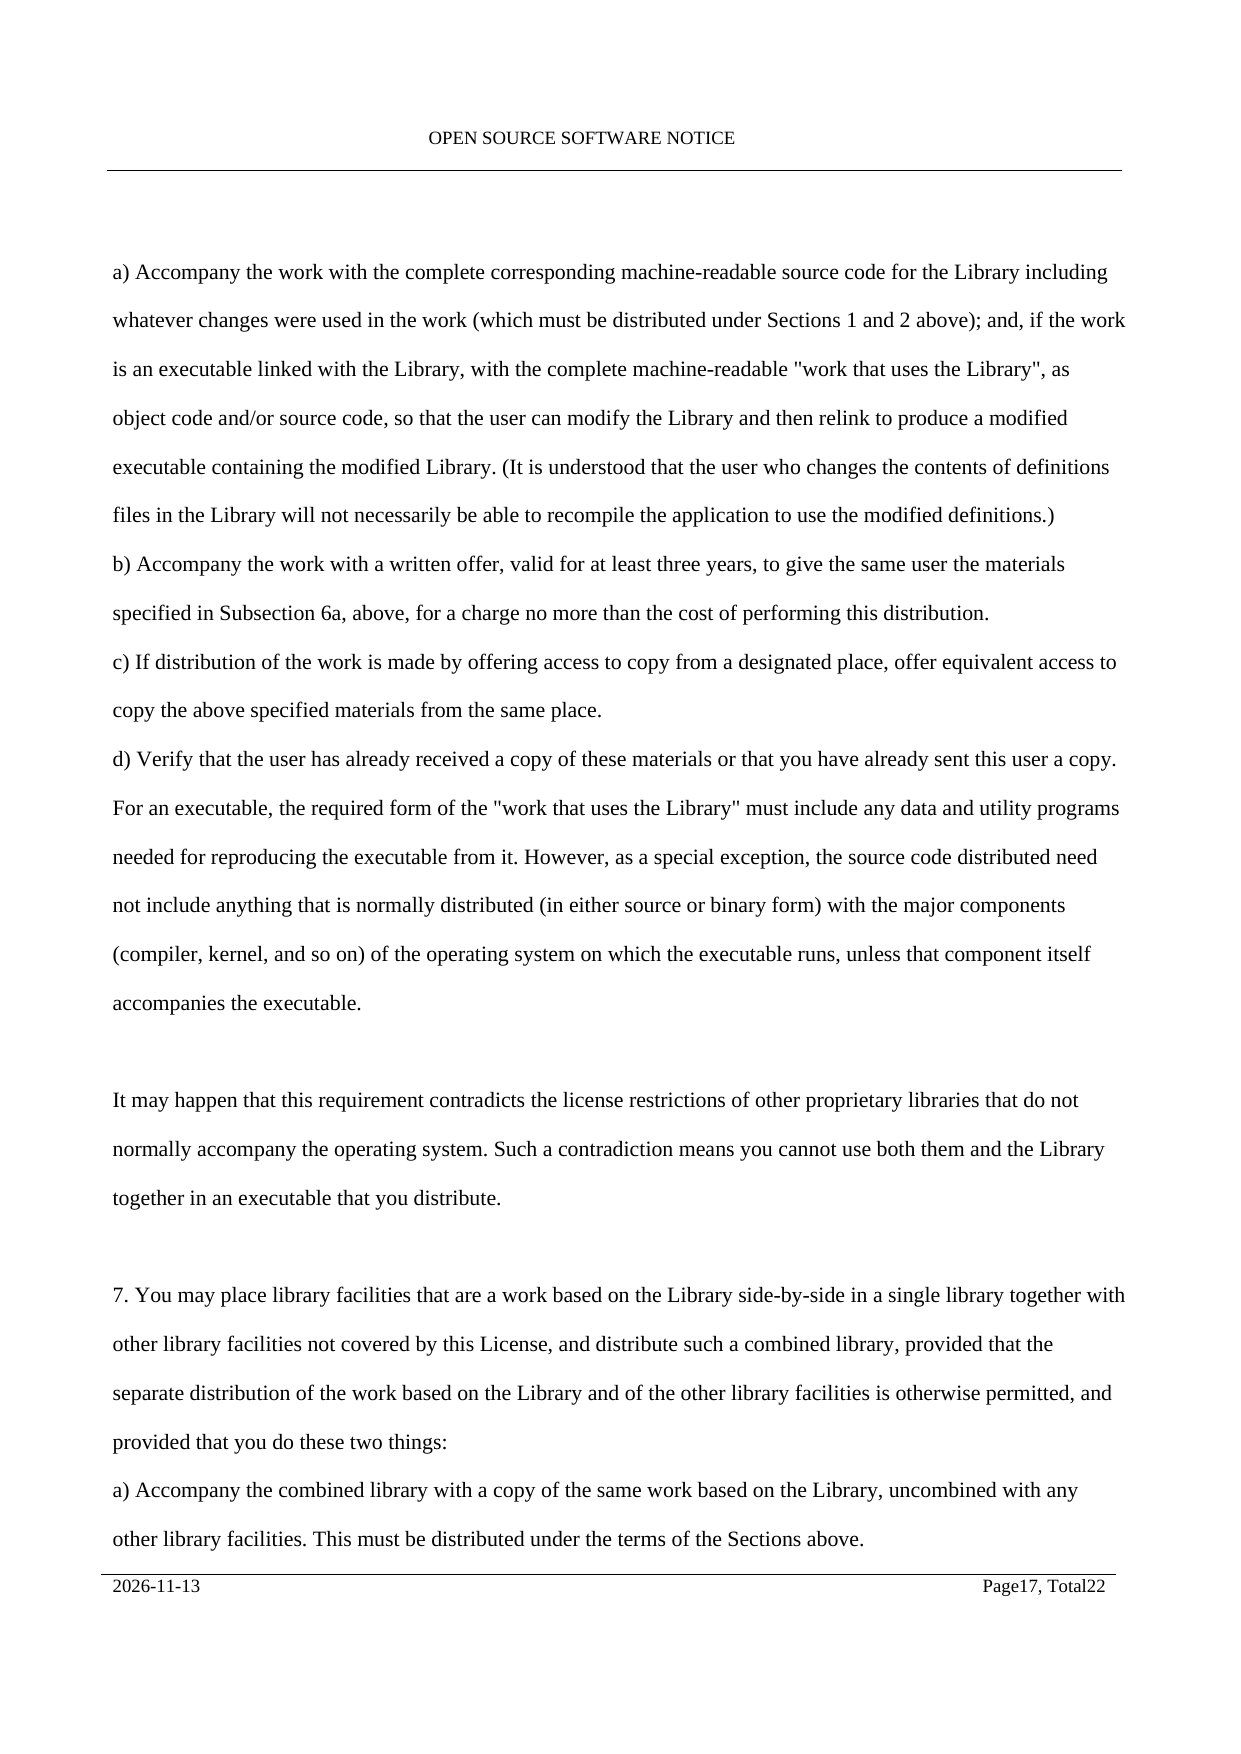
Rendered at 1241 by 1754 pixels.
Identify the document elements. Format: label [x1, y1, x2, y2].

text [112, 206, 1128, 1555]
